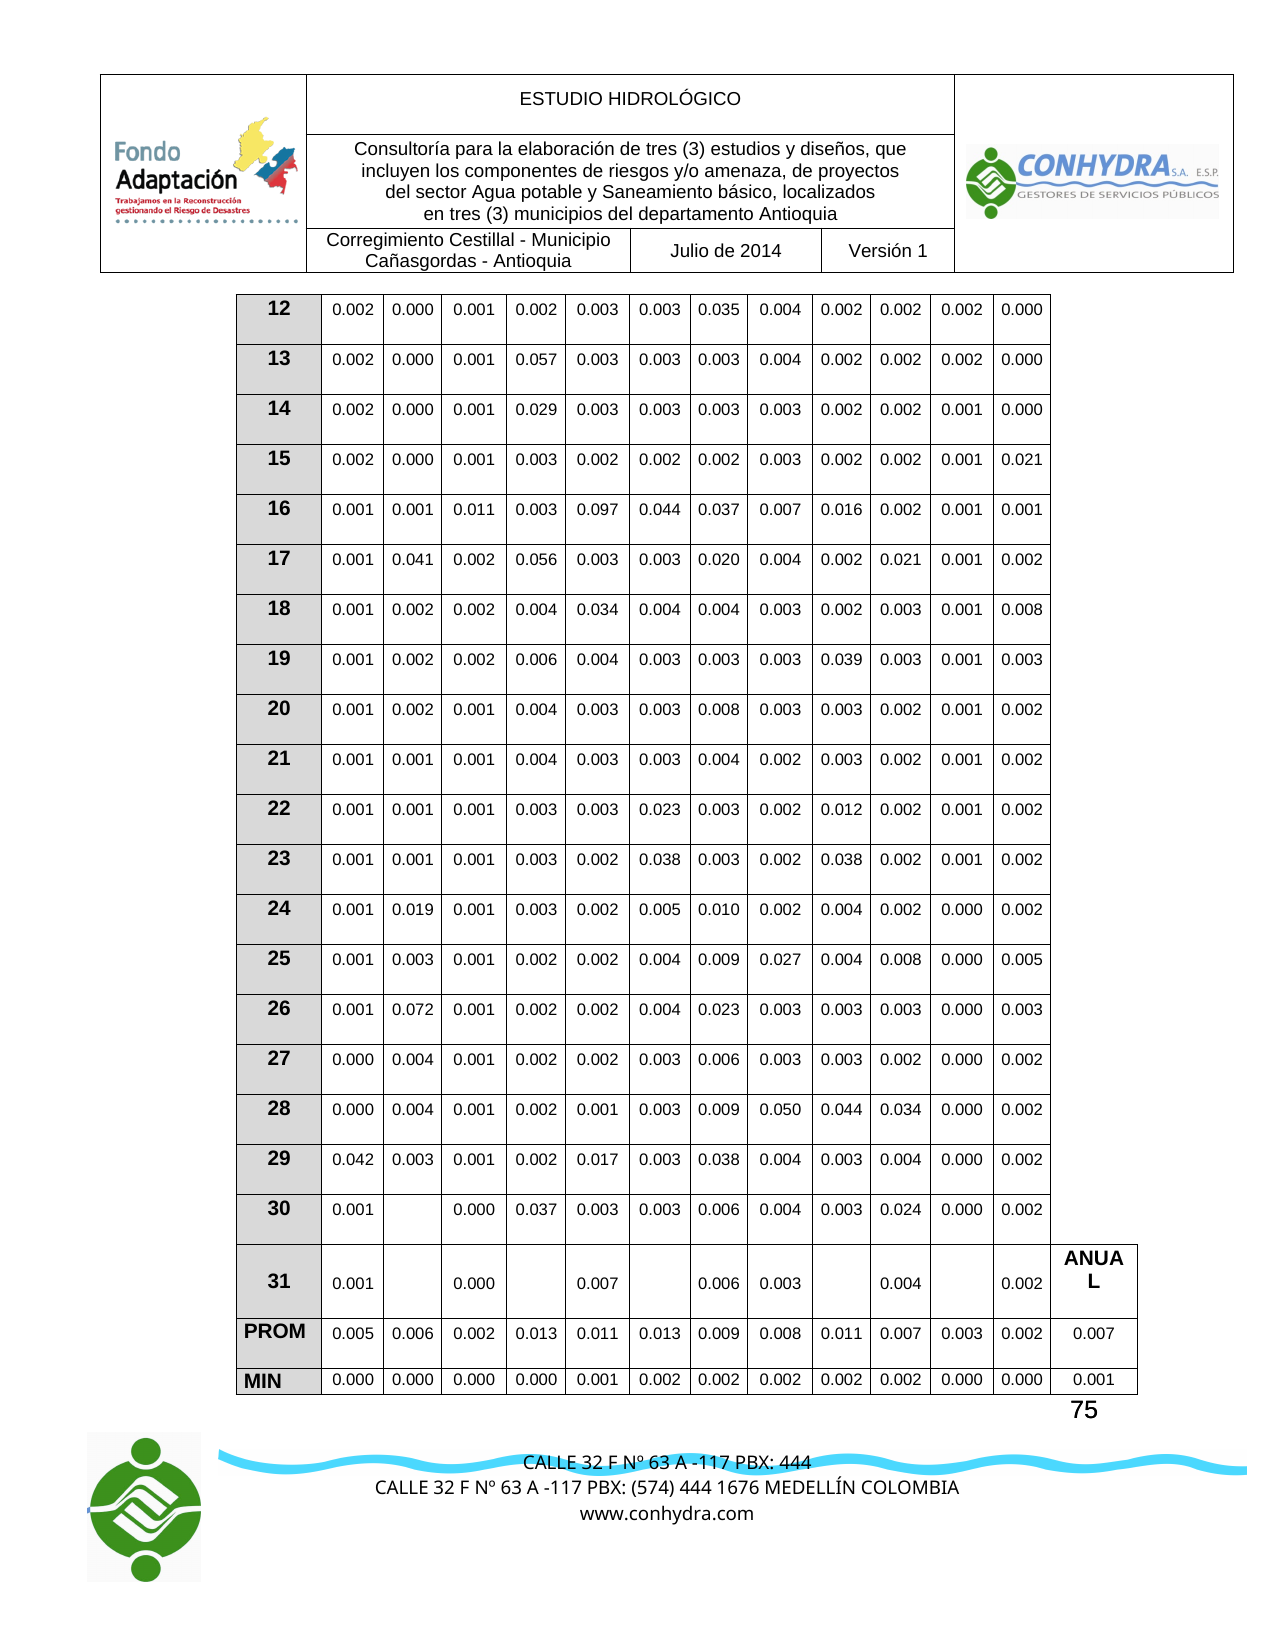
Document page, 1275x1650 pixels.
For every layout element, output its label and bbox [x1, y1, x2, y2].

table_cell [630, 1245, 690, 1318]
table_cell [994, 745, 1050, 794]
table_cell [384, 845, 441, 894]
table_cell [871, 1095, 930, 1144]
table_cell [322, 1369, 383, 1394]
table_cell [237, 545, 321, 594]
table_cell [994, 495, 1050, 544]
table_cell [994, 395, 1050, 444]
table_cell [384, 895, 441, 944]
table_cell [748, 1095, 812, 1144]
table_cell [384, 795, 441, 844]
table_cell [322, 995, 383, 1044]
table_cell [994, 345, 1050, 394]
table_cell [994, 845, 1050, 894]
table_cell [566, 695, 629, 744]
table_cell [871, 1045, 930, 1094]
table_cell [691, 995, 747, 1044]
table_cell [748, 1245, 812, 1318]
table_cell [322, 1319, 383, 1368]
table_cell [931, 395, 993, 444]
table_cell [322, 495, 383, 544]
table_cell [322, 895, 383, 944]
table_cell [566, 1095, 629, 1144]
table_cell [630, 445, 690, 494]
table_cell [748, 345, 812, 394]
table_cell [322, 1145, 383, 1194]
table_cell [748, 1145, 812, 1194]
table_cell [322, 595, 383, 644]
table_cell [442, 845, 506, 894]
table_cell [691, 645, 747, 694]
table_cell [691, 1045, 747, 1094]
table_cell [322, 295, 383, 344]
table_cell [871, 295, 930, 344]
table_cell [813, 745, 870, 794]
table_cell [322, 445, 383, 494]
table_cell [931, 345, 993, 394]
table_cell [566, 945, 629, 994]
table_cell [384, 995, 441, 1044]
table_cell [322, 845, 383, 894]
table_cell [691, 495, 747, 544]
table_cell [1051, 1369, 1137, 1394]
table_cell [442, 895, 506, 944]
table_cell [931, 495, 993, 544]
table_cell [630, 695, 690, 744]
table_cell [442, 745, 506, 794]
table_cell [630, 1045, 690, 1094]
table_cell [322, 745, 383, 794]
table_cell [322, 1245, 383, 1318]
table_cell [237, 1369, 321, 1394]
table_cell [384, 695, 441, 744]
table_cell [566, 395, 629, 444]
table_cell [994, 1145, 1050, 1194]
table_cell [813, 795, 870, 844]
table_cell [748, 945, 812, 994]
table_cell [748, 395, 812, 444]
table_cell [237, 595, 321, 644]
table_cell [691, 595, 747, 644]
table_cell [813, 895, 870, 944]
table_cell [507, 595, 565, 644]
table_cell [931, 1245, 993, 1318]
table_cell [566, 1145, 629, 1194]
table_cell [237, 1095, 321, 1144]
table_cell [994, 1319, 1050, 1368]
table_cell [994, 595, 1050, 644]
picture [115, 111, 298, 224]
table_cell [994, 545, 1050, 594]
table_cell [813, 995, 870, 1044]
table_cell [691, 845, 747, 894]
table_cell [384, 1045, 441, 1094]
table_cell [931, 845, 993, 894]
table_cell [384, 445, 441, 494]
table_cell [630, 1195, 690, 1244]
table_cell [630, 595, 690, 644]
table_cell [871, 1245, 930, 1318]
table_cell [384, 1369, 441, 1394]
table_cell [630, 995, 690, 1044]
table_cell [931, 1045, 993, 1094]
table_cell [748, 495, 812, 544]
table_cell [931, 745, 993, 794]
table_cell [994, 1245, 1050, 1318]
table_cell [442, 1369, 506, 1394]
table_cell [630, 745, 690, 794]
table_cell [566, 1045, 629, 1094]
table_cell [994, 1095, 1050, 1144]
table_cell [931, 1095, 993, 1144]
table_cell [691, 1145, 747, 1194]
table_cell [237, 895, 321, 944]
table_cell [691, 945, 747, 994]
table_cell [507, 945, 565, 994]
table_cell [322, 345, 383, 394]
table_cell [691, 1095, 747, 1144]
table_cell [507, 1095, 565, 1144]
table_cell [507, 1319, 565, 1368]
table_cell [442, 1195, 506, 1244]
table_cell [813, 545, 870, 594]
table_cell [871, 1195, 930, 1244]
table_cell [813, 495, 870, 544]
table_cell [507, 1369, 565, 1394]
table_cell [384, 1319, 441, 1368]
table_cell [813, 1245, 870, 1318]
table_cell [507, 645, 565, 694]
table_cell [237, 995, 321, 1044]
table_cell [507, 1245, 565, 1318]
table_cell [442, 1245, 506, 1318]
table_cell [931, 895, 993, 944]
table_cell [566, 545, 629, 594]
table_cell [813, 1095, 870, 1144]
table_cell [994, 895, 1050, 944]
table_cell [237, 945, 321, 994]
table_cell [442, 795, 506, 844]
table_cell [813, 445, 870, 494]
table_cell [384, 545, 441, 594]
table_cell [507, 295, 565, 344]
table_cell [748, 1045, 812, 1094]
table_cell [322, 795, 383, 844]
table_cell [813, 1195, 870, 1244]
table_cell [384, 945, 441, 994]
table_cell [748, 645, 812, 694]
picture [966, 144, 1219, 219]
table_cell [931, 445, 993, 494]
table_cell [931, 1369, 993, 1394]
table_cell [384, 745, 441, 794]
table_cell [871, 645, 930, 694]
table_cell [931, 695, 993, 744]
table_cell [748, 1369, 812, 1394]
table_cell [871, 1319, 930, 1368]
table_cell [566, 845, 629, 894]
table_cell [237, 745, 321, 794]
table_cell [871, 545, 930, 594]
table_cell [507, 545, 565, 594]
picture [218, 1449, 1247, 1476]
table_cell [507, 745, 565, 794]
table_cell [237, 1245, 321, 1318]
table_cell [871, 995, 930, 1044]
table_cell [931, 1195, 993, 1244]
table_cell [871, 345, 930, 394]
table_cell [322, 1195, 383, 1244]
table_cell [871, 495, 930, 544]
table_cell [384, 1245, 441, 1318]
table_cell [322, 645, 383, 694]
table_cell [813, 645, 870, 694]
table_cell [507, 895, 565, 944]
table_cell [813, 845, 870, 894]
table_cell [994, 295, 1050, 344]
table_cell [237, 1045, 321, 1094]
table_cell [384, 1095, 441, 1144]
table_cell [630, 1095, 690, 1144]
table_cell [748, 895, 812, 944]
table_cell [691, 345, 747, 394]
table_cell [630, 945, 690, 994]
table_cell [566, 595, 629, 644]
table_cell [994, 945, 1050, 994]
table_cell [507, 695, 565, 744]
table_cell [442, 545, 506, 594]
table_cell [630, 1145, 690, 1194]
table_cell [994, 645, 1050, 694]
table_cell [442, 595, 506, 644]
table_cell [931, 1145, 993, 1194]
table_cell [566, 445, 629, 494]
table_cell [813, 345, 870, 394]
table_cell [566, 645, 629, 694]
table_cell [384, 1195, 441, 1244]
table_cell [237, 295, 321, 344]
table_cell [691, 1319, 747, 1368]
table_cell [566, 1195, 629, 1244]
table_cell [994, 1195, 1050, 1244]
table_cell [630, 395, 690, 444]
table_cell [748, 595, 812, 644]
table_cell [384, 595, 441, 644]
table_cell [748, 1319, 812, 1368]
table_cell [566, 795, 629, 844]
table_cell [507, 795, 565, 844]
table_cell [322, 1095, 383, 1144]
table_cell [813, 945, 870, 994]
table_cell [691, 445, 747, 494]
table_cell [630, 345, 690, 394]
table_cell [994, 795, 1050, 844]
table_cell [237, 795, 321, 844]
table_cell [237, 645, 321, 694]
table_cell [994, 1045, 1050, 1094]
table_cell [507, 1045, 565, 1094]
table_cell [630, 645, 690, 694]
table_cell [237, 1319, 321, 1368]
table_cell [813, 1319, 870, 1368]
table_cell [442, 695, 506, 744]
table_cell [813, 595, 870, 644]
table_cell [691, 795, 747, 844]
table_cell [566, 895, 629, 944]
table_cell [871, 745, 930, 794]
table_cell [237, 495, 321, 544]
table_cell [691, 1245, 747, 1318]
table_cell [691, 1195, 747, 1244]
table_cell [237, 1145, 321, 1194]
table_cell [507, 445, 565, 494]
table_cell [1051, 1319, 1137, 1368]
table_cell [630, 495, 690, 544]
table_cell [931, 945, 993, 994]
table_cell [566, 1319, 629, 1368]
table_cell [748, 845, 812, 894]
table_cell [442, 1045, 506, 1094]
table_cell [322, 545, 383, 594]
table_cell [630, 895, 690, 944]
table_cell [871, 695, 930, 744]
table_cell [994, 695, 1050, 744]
picture [87, 1432, 201, 1582]
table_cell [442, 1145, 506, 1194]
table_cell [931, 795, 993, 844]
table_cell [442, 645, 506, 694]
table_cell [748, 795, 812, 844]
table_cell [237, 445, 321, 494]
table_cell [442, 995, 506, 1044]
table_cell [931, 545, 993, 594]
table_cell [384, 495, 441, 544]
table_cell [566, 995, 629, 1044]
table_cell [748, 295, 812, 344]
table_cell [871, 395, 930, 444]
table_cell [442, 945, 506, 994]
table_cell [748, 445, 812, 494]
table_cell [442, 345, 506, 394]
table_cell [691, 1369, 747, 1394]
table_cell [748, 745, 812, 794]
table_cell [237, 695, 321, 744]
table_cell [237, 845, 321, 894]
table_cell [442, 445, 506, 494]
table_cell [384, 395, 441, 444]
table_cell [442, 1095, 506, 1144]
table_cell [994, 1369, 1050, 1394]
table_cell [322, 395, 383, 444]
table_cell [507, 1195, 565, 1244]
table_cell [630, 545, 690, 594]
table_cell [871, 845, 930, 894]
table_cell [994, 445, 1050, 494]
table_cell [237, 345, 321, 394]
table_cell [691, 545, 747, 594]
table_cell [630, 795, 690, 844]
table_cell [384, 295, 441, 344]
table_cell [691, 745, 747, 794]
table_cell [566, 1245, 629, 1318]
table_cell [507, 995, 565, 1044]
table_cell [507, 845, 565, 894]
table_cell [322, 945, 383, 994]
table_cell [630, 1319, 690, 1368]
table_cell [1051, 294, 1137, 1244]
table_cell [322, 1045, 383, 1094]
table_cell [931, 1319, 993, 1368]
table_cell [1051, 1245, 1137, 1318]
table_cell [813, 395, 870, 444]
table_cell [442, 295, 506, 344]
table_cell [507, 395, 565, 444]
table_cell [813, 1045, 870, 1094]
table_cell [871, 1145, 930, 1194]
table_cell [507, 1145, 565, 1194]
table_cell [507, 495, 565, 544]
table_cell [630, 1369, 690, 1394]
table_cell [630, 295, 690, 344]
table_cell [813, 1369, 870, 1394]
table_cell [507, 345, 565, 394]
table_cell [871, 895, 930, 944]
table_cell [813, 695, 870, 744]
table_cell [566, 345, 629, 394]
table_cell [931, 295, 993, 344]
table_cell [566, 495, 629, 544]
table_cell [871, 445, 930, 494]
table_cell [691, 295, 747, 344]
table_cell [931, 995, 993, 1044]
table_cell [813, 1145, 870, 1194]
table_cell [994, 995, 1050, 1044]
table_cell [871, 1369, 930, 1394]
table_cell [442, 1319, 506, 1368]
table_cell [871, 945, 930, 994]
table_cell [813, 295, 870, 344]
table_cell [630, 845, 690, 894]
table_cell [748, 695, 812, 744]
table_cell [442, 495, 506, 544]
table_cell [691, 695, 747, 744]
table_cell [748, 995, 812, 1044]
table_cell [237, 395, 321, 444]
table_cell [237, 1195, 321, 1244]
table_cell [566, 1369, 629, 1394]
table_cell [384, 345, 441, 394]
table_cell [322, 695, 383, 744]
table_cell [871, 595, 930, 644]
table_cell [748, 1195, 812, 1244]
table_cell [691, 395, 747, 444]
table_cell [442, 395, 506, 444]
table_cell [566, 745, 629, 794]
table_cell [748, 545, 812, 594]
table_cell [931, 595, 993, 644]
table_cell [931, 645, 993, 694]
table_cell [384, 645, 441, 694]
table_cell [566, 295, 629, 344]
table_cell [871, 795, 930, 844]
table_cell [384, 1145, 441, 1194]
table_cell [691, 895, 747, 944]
